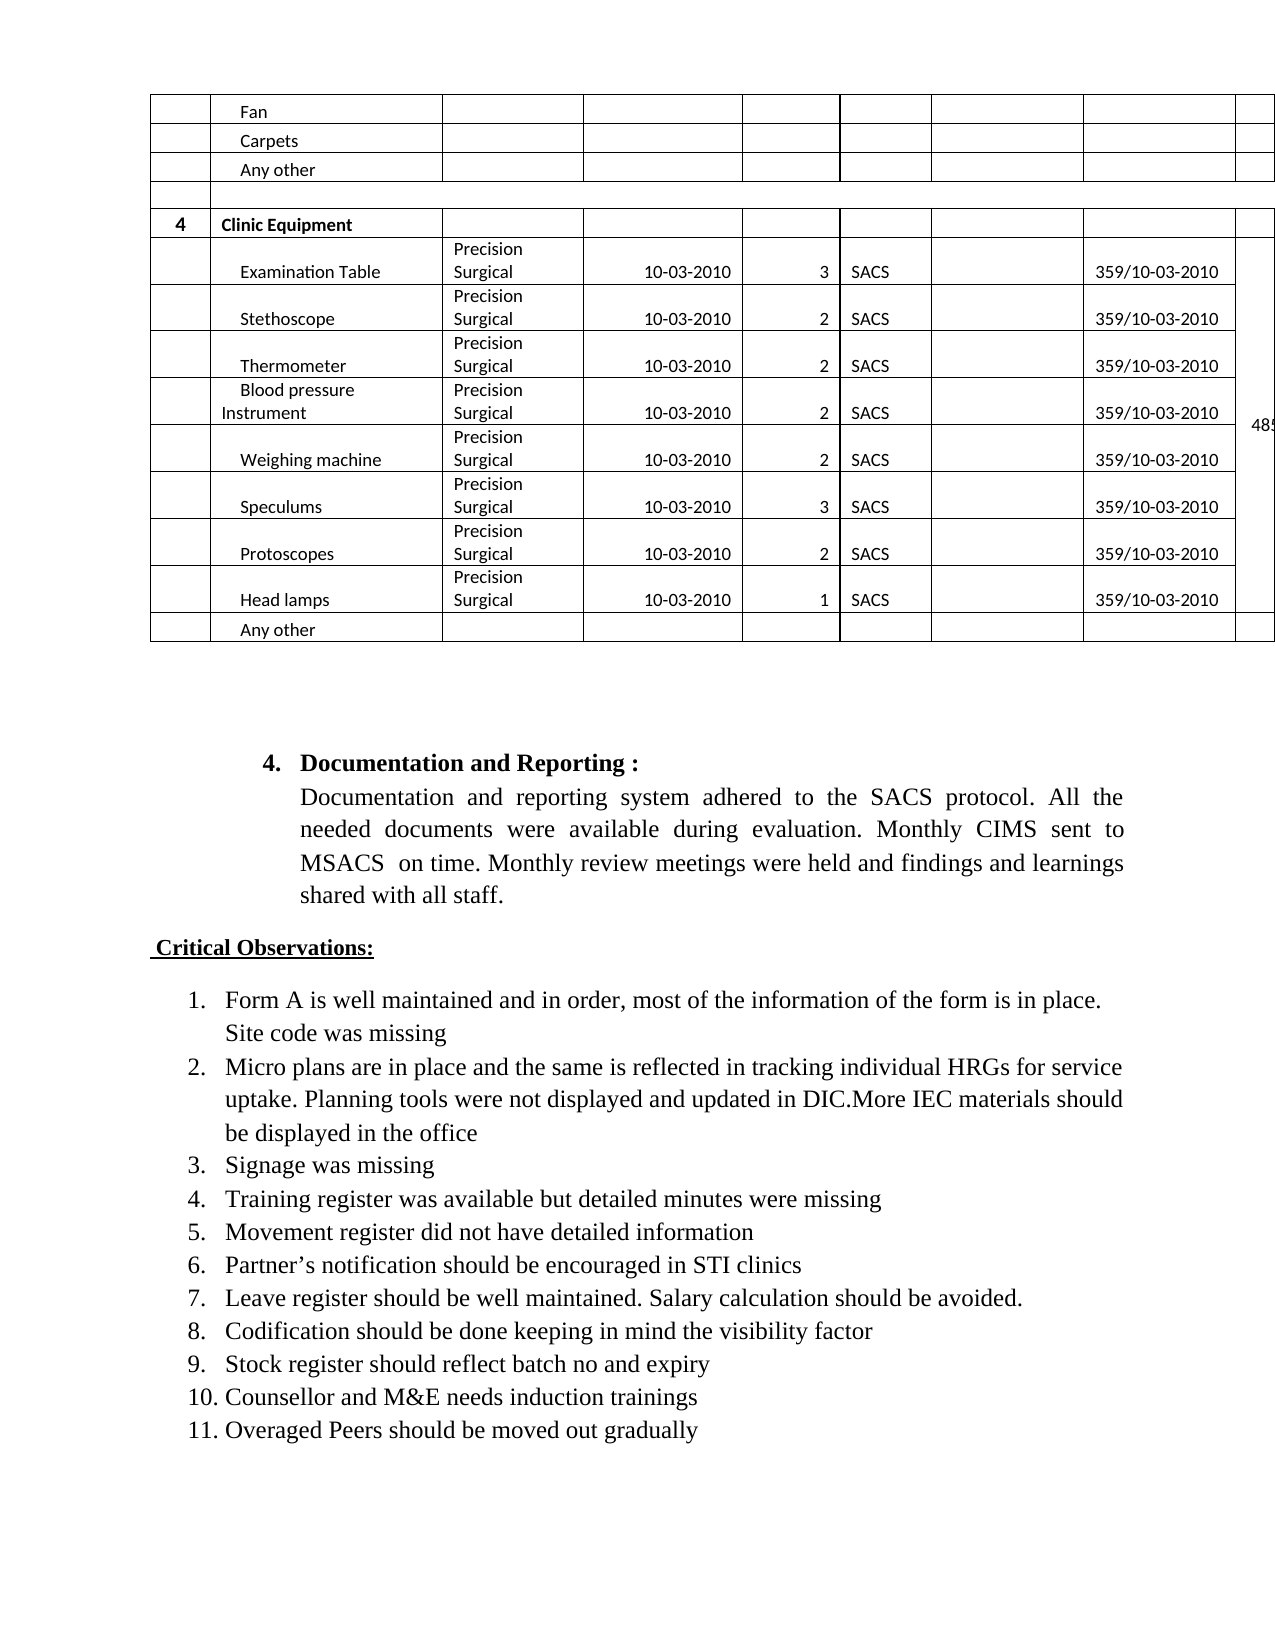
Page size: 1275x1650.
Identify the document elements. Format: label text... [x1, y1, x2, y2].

table_cell [584, 613, 742, 641]
table_cell 48500 [1236, 238, 1274, 612]
table_cell Blood pressure Instrument [211, 378, 442, 424]
table_cell [1236, 124, 1274, 152]
table_cell [151, 182, 210, 207]
list Partner’s notification should be encouraged in STI clinics [187, 1250, 1125, 1278]
table_cell SACS [841, 238, 931, 283]
table_cell 359/10-03-2010 [1084, 566, 1235, 612]
table_cell [151, 95, 210, 123]
list Codification should be done keeping in mind the visibility factor [187, 1316, 1125, 1344]
table_cell [841, 153, 931, 181]
table_cell [151, 425, 210, 471]
table_cell 10-03-2010 [584, 566, 742, 612]
table_cell [932, 124, 1083, 152]
table_cell Examination Table [211, 238, 442, 283]
table_cell [1236, 613, 1274, 641]
table_cell [743, 613, 839, 641]
table_cell [932, 238, 1083, 283]
table_cell [743, 95, 839, 123]
table_cell [1084, 209, 1235, 237]
table_cell Clinic Equipment [211, 209, 442, 237]
table_cell Fan [211, 95, 442, 123]
table_cell [932, 209, 1083, 237]
table_cell SACS [841, 378, 931, 424]
table_cell [584, 124, 742, 152]
table_cell [1084, 95, 1235, 123]
table_cell [932, 425, 1083, 471]
table_cell [151, 285, 210, 330]
table_cell 359/10-03-2010 [1084, 378, 1235, 424]
table_cell [932, 613, 1083, 641]
table_cell 10-03-2010 [584, 378, 742, 424]
table_cell 4 [151, 209, 210, 237]
table_cell Speculums [211, 472, 442, 518]
list Leave register should be well maintained. Salary calculation should be avoided. [187, 1283, 1125, 1311]
table_cell [841, 613, 931, 641]
table_cell SACS [841, 331, 931, 377]
table_cell Thermometer [211, 331, 442, 377]
table_cell [932, 519, 1083, 565]
table_cell [151, 238, 210, 283]
table_cell [151, 519, 210, 565]
list Micro plans are in place and the same is reflected in tracking individual HRGs for service uptake. Planning tools were not displayed and updated in DIC.More IEC materials should be displayed in the office [187, 1052, 1125, 1146]
table_cell SACS [841, 566, 931, 612]
table_cell [443, 153, 583, 181]
table_cell 10-03-2010 [584, 472, 742, 518]
table_cell 10-03-2010 [584, 519, 742, 565]
table_cell Any other [211, 153, 442, 181]
table_cell [443, 613, 583, 641]
table_cell [932, 153, 1083, 181]
table_cell [841, 209, 931, 237]
table_cell [151, 472, 210, 518]
table_cell Precision Surgical [443, 472, 583, 518]
list Stock register should reflect batch no and expiry [187, 1349, 1125, 1377]
table_cell [151, 378, 210, 424]
table_cell Precision Surgical [443, 519, 583, 565]
text Critical Observations: [150, 934, 1125, 961]
list Documentation and reporting system adhered to the SACS protocol. All the needed documents were available during evaluation. Monthly CIMS sent to MSACS on time. Monthly review meetings were held and findings and learnings shared with all staff. [300, 782, 1125, 909]
table_cell 10-03-2010 [584, 285, 742, 330]
table_cell 3 [743, 238, 839, 283]
table_cell [584, 182, 742, 207]
table_cell Head lamps [211, 566, 442, 612]
table_cell [743, 209, 839, 237]
table_cell [841, 124, 931, 152]
list Counsellor and M&E needs induction trainings [187, 1382, 1125, 1411]
table_cell Carpets [211, 124, 442, 152]
table_cell 1 [743, 566, 839, 612]
table_cell [1236, 153, 1274, 181]
table_cell [840, 182, 931, 207]
list Signage was missing [187, 1151, 1125, 1179]
table_cell Protoscopes [211, 519, 442, 565]
table_cell Any other [211, 613, 442, 641]
table_cell [932, 472, 1083, 518]
table_cell [151, 566, 210, 612]
table_cell Precision Surgical [443, 425, 583, 471]
table_cell Weighing machine [211, 425, 442, 471]
table_cell [211, 182, 442, 207]
table_cell [443, 124, 583, 152]
table_cell [151, 613, 210, 641]
table_cell Precision Surgical [443, 378, 583, 424]
table_cell [1084, 124, 1235, 152]
table_cell [932, 331, 1083, 377]
list Training register was available but detailed minutes were missing [187, 1184, 1125, 1212]
table_cell [841, 95, 931, 123]
table_cell 2 [743, 378, 839, 424]
table_cell [1084, 182, 1235, 207]
table_cell [932, 566, 1083, 612]
table_cell [151, 124, 210, 152]
table_cell Precision Surgical [443, 238, 583, 283]
table_cell 2 [743, 425, 839, 471]
table_cell 2 [743, 331, 839, 377]
table_cell SACS [841, 472, 931, 518]
list Movement register did not have detailed information [187, 1217, 1125, 1245]
table_cell Precision Surgical [443, 285, 583, 330]
table_cell 359/10-03-2010 [1084, 285, 1235, 330]
table_cell Precision Surgical [443, 566, 583, 612]
table_cell 359/10-03-2010 [1084, 331, 1235, 377]
table_cell 2 [743, 285, 839, 330]
table_cell [584, 153, 742, 181]
table_cell [931, 182, 1084, 207]
table_cell 359/10-03-2010 [1084, 425, 1235, 471]
table_cell 10-03-2010 [584, 425, 742, 471]
list Documentation and Reporting : [262, 748, 1125, 777]
table_cell 359/10-03-2010 [1084, 472, 1235, 518]
table_cell [743, 153, 839, 181]
table_cell [151, 153, 210, 181]
table_cell [584, 209, 742, 237]
table_cell Precision Surgical [443, 331, 583, 377]
table_cell [932, 285, 1083, 330]
table_cell 359/10-03-2010 [1084, 519, 1235, 565]
table_cell [1084, 613, 1235, 641]
table_cell [1236, 95, 1274, 123]
table_cell [443, 182, 584, 207]
table_cell [584, 95, 742, 123]
table_cell [1236, 209, 1274, 237]
table_cell SACS [841, 425, 931, 471]
table_cell [443, 209, 583, 237]
table_cell [1084, 153, 1235, 181]
table_cell 3 [743, 472, 839, 518]
table_cell 10-03-2010 [584, 238, 742, 283]
table_cell SACS [841, 285, 931, 330]
table_cell [743, 124, 839, 152]
table_cell [932, 378, 1083, 424]
table_cell [443, 95, 583, 123]
table_cell [151, 331, 210, 377]
table_cell SACS [841, 519, 931, 565]
list Overaged Peers should be moved out gradually [187, 1415, 1125, 1443]
table_cell 2 [743, 519, 839, 565]
table_cell Stethoscope [211, 285, 442, 330]
table_cell 10-03-2010 [584, 331, 742, 377]
table_cell 359/10-03-2010 [1084, 238, 1235, 283]
table_cell [932, 95, 1083, 123]
table_cell [1235, 182, 1275, 207]
table_cell [742, 182, 840, 207]
list Form A is well maintained and in order, most of the information of the form is in place. Site code was missing [187, 986, 1125, 1047]
